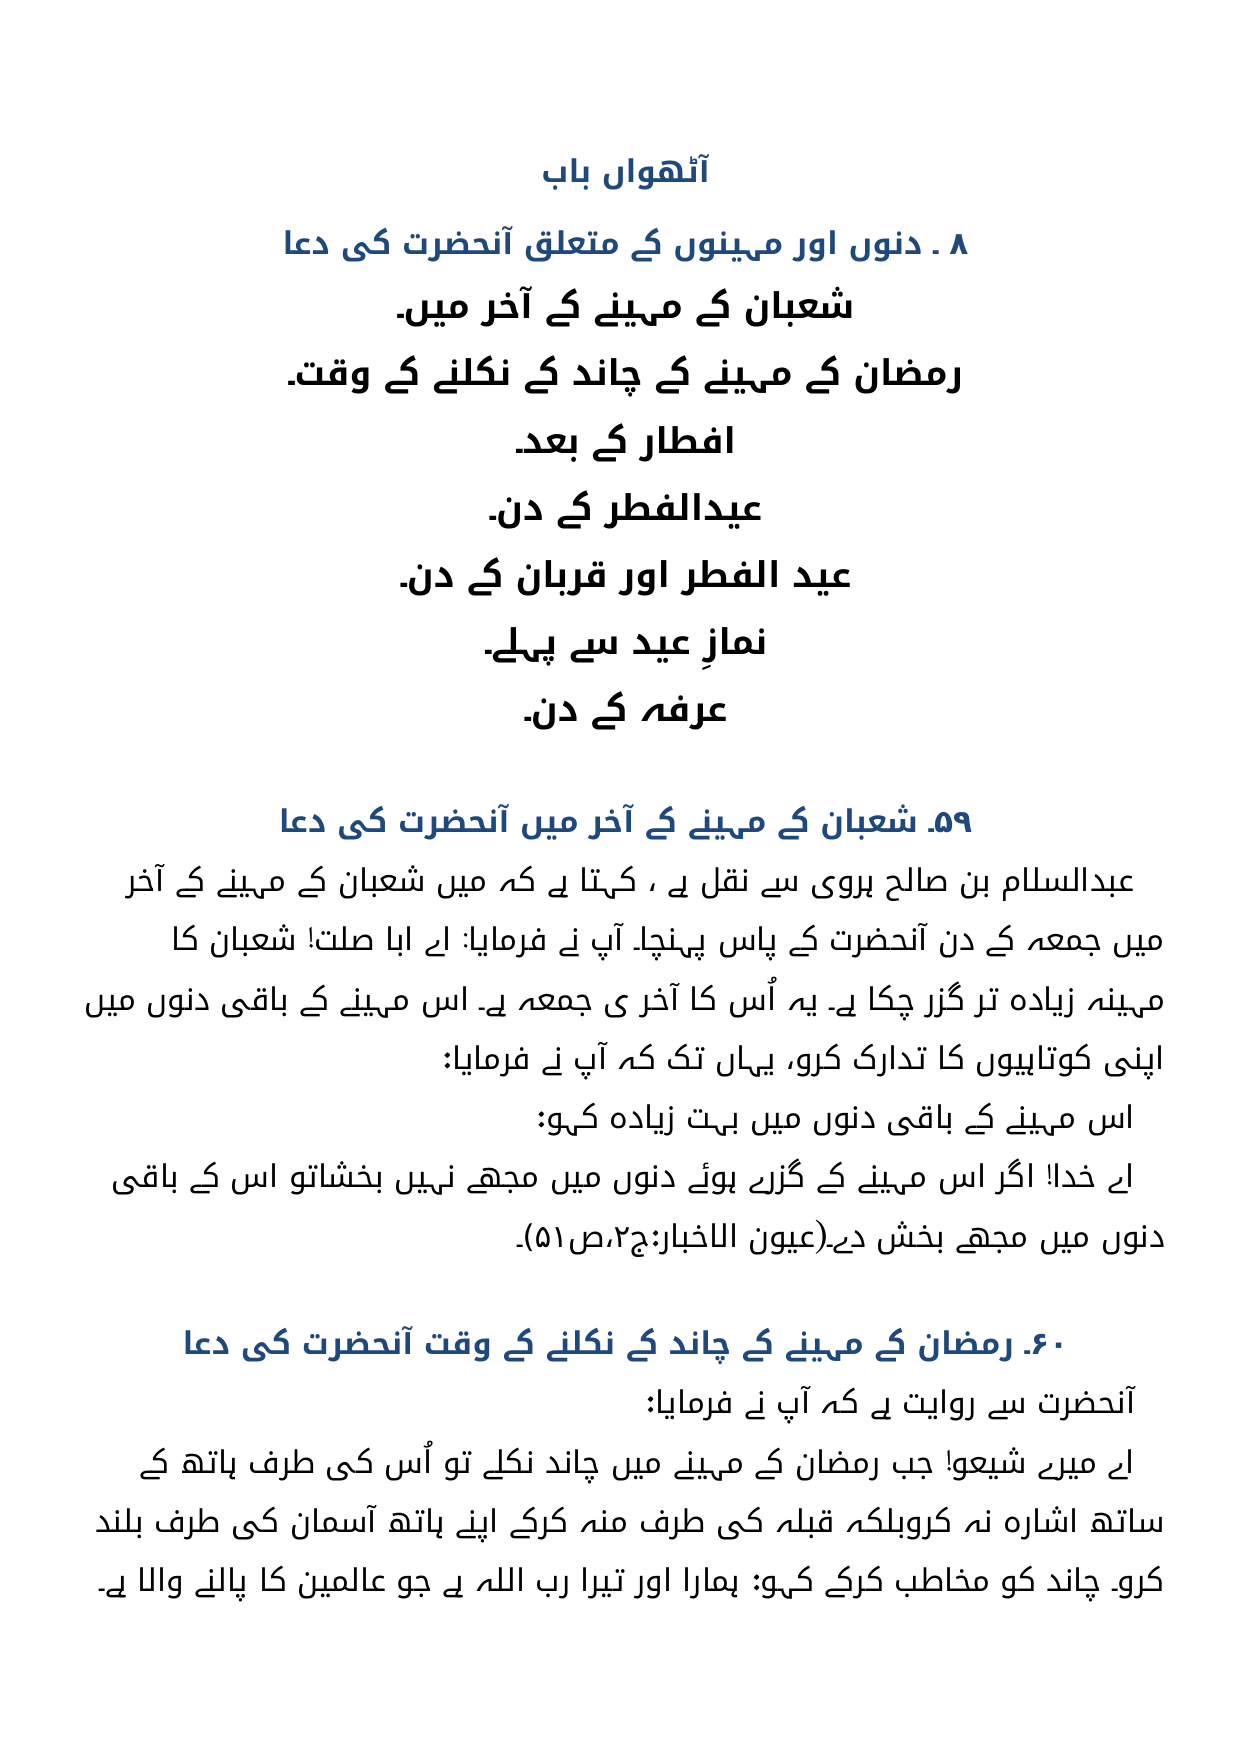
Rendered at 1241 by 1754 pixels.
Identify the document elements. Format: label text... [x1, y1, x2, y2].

subtitle آٹھواں باب [75, 142, 1165, 201]
text عبدالسلام بن صالح ہروی سے نقل ہے ، کہتا ہے کہ میں شعبان کے مہینے کے آخر میں جمعہ کے دن آنحضرت کے پاس پہنچا۔ آپ نے فرمایا: اے ابا صلت! شعبان کا مہینہ زیادہ تر گزر چکا ہے۔ یہ اُس کا آخر ی جمعہ ہے۔ اس مہینے کے باقی دنوں میں اپنی کوتاہیوں کا تدارک کرو، یہاں تک کہ آپ نے فرمایا: [75, 851, 1165, 1088]
text آنحضرت سے روایت ہے کہ آپ نے فرمایا: [75, 1374, 1165, 1433]
text عید الفطر اور قربان کے دن۔ [75, 542, 1165, 609]
text اس مہینے کے باقی دنوں میں بہت زیادہ کہو: [75, 1088, 1165, 1148]
subtitle ۵۹۔ شعبان کے مہینے کے آخر میں آنحضرت کی دعا [75, 792, 1165, 851]
text رمضان کے مہینے کے چاند کے نکلنے کے وقت۔ [75, 340, 1165, 408]
text افطار کے بعد۔ [75, 408, 1165, 475]
subtitle ۶۰۔ رمضان کے مہینے کے چاند کے نکلنے کے وقت آنحضرت کی دعا [75, 1314, 1165, 1374]
text شعبان کے مہینے کے آخر میں۔ [75, 273, 1165, 340]
text اے خدا! اگر اس مہینے کے گزرے ہوئے دنوں میں مجھے نہیں بخشاتو اس کے باقی دنوں میں مجھے بخش دے۔(عیون الاخبار:ج۲،ص۵۱)۔ [75, 1148, 1165, 1266]
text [75, 1433, 1165, 1611]
subtitle ۸ ۔ دنوں اور مہینوں کے متعلق آنحضرت کی دعا [75, 214, 1165, 273]
text عرفہ کے دن۔ [75, 676, 1165, 743]
text نمازِ عید سے پہلے۔ [75, 609, 1165, 676]
text عیدالفطر کے دن۔ [75, 475, 1165, 542]
